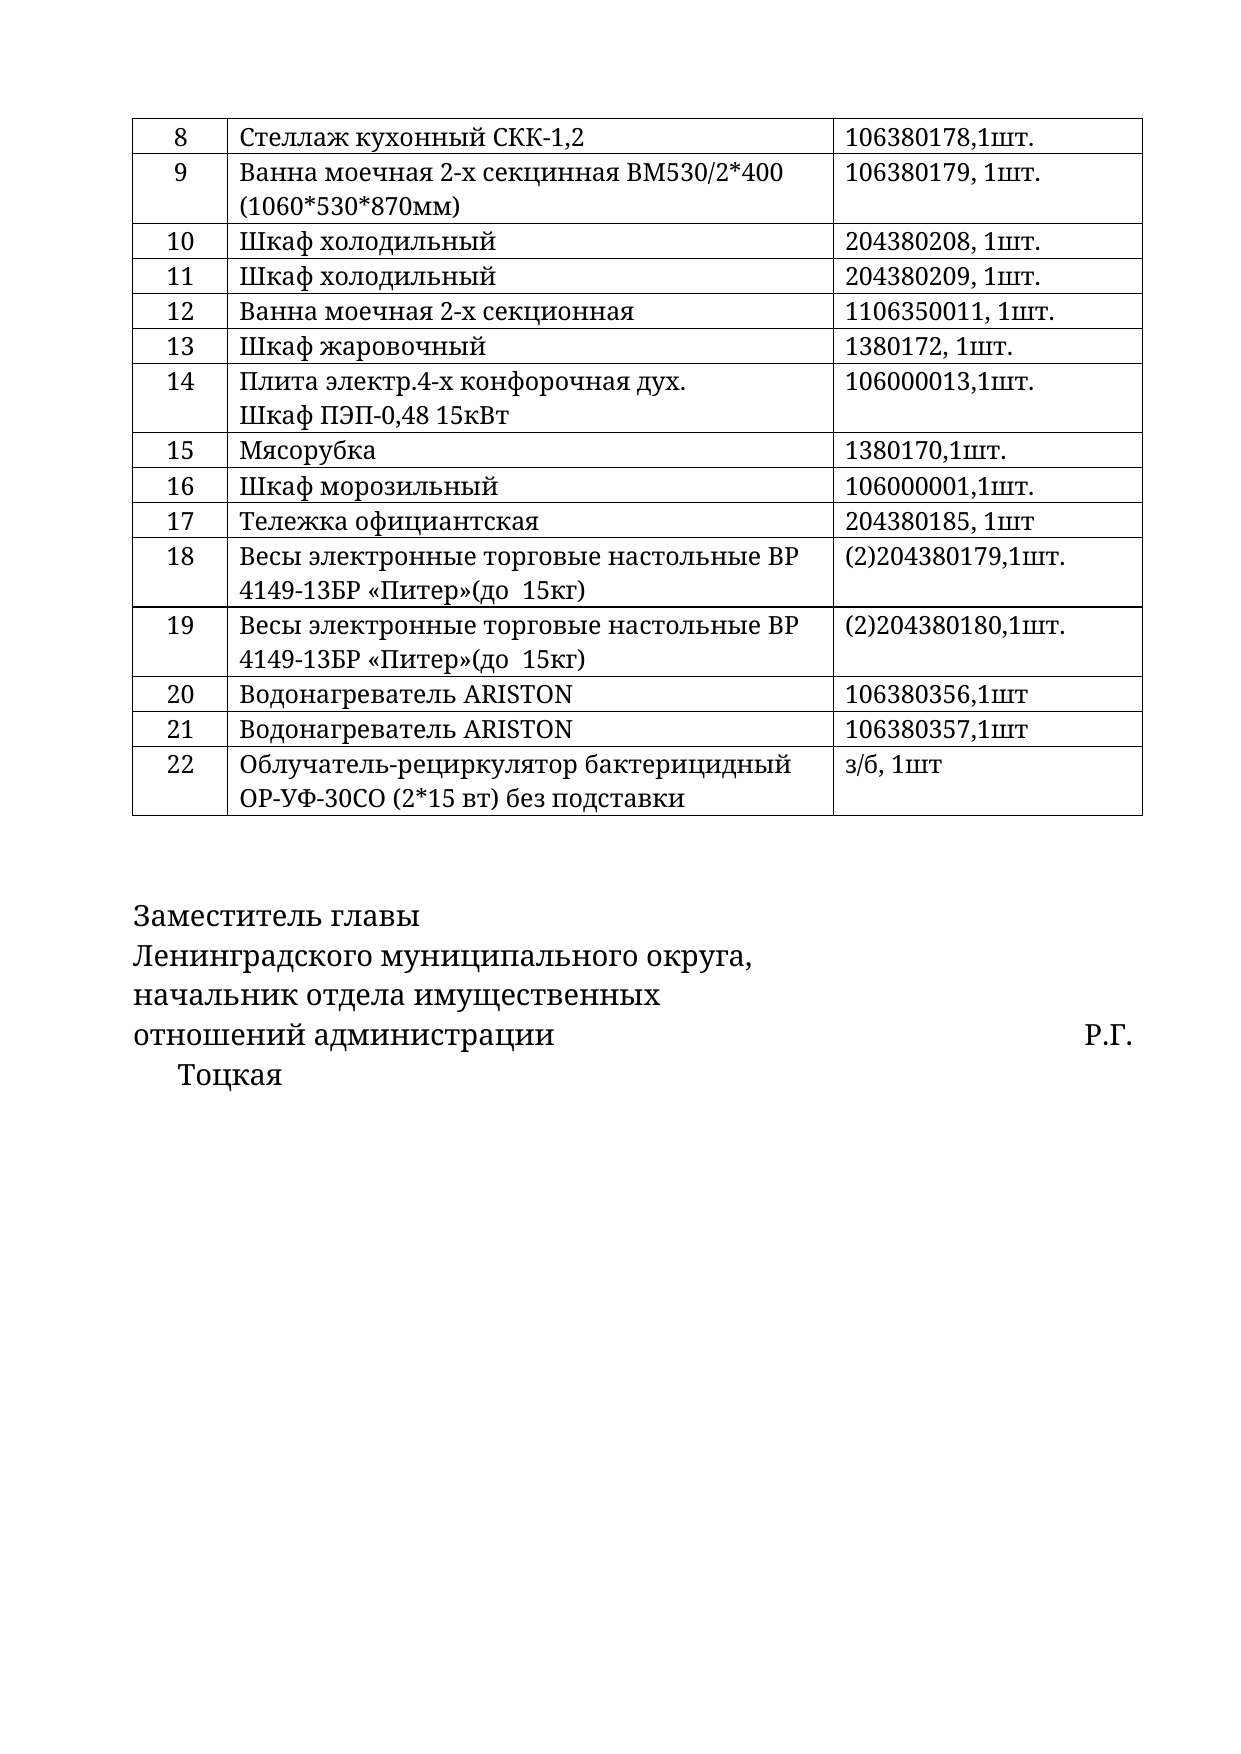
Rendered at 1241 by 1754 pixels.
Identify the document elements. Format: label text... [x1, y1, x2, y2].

table_cell 14 [133, 364, 227, 432]
table_cell 1380172, 1шт. [834, 329, 1142, 363]
table_cell 8 [133, 119, 227, 153]
table_cell 18 [133, 538, 227, 606]
table_cell Облучатель-рециркулятор бактерицидный ОР-УФ-30СО (2*15 вт) без подставки [228, 747, 833, 815]
table_cell 106380179, 1шт. [834, 154, 1142, 222]
table_cell Водонагреватель ARISTON [228, 712, 833, 746]
table_cell 204380208, 1шт. [834, 224, 1142, 257]
table_cell (2)204380180,1шт. [834, 608, 1142, 676]
table_cell з/б, 1шт [834, 747, 1142, 815]
table_cell 12 [133, 294, 227, 328]
table_cell 16 [133, 468, 227, 502]
table_cell 22 [133, 747, 227, 815]
table_cell 20 [133, 677, 227, 711]
table_cell Шкаф морозильный [228, 468, 833, 502]
table_cell 13 [133, 329, 227, 363]
table_cell Весы электронные торговые настольные ВР 4149-13БР «Питер»(до 15кг) [228, 538, 833, 606]
table_cell Водонагреватель ARISTON [228, 677, 833, 711]
table_cell 21 [133, 712, 227, 746]
table_cell 15 [133, 433, 227, 467]
table_cell 106380178,1шт. [834, 119, 1142, 153]
table_cell 106000013,1шт. [834, 364, 1142, 432]
text начальник отдела имущественных [133, 974, 1152, 1014]
table_cell Весы электронные торговые настольные ВР 4149-13БР «Питер»(до 15кг) [228, 608, 833, 676]
table_cell Шкаф жаровочный [228, 329, 833, 363]
table_cell 204380185, 1шт [834, 503, 1142, 537]
table_cell (2)204380179,1шт. [834, 538, 1142, 606]
table_cell 17 [133, 503, 227, 537]
table_cell 19 [133, 608, 227, 676]
table_cell Тележка официантская [228, 503, 833, 537]
table_cell 9 [133, 154, 227, 222]
table_cell 204380209, 1шт. [834, 259, 1142, 293]
table_cell 1380170,1шт. [834, 433, 1142, 467]
text отношений администрации Р.Г. Тоцкая [133, 1014, 1152, 1093]
table_cell Мясорубка [228, 433, 833, 467]
table_cell Ванна моечная 2-х секционная [228, 294, 833, 328]
table_cell 106380357,1шт [834, 712, 1142, 746]
text Ленинградского муниципального округа, [133, 935, 1152, 974]
table_cell 106380356,1шт [834, 677, 1142, 711]
table_cell Ванна моечная 2-х секцинная ВМ530/2*400 (1060*530*870мм) [228, 154, 833, 222]
table_cell Шкаф холодильный [228, 224, 833, 257]
text Заместитель главы [133, 895, 1152, 935]
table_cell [228, 119, 833, 153]
table_cell 10 [133, 224, 227, 257]
table_cell 106000001,1шт. [834, 468, 1142, 502]
table_cell 1106350011, 1шт. [834, 294, 1142, 328]
table_cell Плита электр.4-х конфорочная дух. Шкаф ПЭП-0,48 15кВт [228, 364, 833, 432]
table_cell Шкаф холодильный [228, 259, 833, 293]
table_cell 11 [133, 259, 227, 293]
